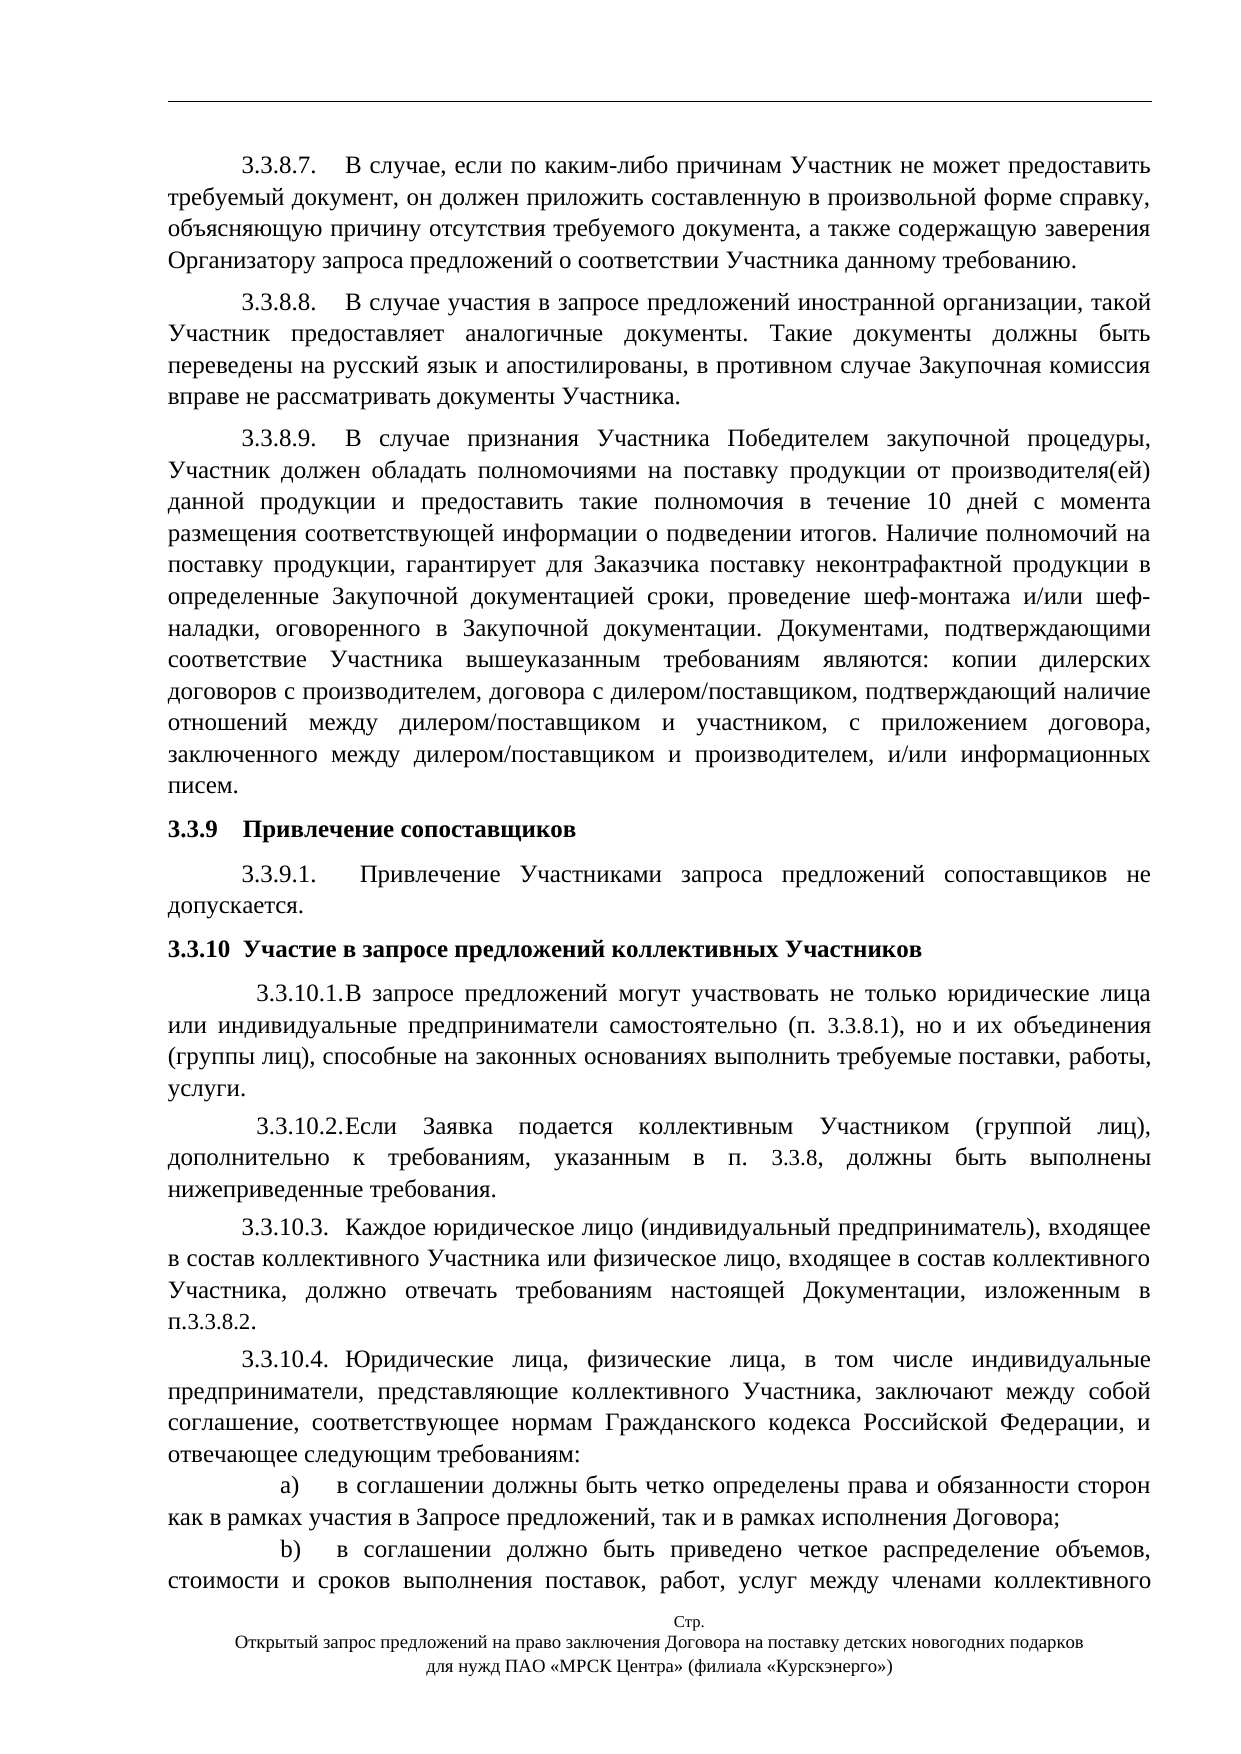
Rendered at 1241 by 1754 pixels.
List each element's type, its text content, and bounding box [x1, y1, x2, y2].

list в соглашении должны быть четко определены права и обязанности сторон как в рамках участия в Запросе предложений, так и в рамках исполнения Договора; [168, 1471, 1152, 1531]
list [168, 1534, 1152, 1594]
list В случае участия в запросе предложений иностранной организации, такой Участник предоставляет аналогичные документы. Такие документы должны быть переведены на русский язык и апостилированы, в противном случае Закупочная комиссия вправе не рассматривать документы Участника. [168, 287, 1152, 410]
list Каждое юридическое лицо (индивидуальный предприниматель), входящее в состав коллективного Участника или физическое лицо, входящее в состав коллективного Участника, должно отвечать требованиям настоящей Документации, изложенным в п.3.3.8.2. [168, 1212, 1152, 1335]
list В случае, если по каким-либо причинам Участник не может предоставить требуемый документ, он должен приложить составленную в произвольной форме справку, объясняющую причину отсутствия требуемого документа, а также содержащую заверения Организатору запроса предложений о соответствии Участника данному требованию. [168, 150, 1152, 273]
list Привлечение Участниками запроса предложений сопоставщиков не допускается. [168, 859, 1152, 919]
list Если Заявка подается коллективным Участником (группой лиц), дополнительно к требованиям, указанным в п. 3.3.8, должны быть выполнены нижеприведенные требования. [168, 1111, 1152, 1203]
list В запросе предложений могут участвовать не только юридические лица или индивидуальные предприниматели самостоятельно (п. 3.3.8.1), но и их объединения (группы лиц), способные на законных основаниях выполнить требуемые поставки, работы, услуги. [168, 978, 1152, 1102]
subtitle Привлечение сопоставщиков [168, 814, 1152, 843]
subtitle Участие в запросе предложений коллективных Участников [168, 934, 1152, 963]
list В случае признания Участника Победителем закупочной процедуры, Участник должен обладать полномочиями на поставку продукции от производителя(ей) данной продукции и предоставить такие полномочия в течение 10 дней с момента размещения соответствующей информации о подведении итогов. Наличие полномочий на поставку продукции, гарантирует для Заказчика поставку неконтрафактной продукции в определенные Закупочной документацией сроки, проведение шеф-монтажа и/или шеф-наладки, оговоренного в Закупочной документации. Документами, подтверждающими соответствие Участника вышеуказанным требованиям являются: копии дилерских договоров с производителем, договора с дилером/поставщиком, подтверждающий наличие отношений между дилером/поставщиком и участником, с приложением договора, заключенного между дилером/поставщиком и производителем, и/или информационных писем. [168, 423, 1152, 799]
list Юридические лица, физические лица, в том числе индивидуальные предприниматели, представляющие коллективного Участника, заключают между собой соглашение, соответствующее нормам Гражданского кодекса Российской Федерации, и отвечающее следующим требованиям: [168, 1344, 1152, 1468]
